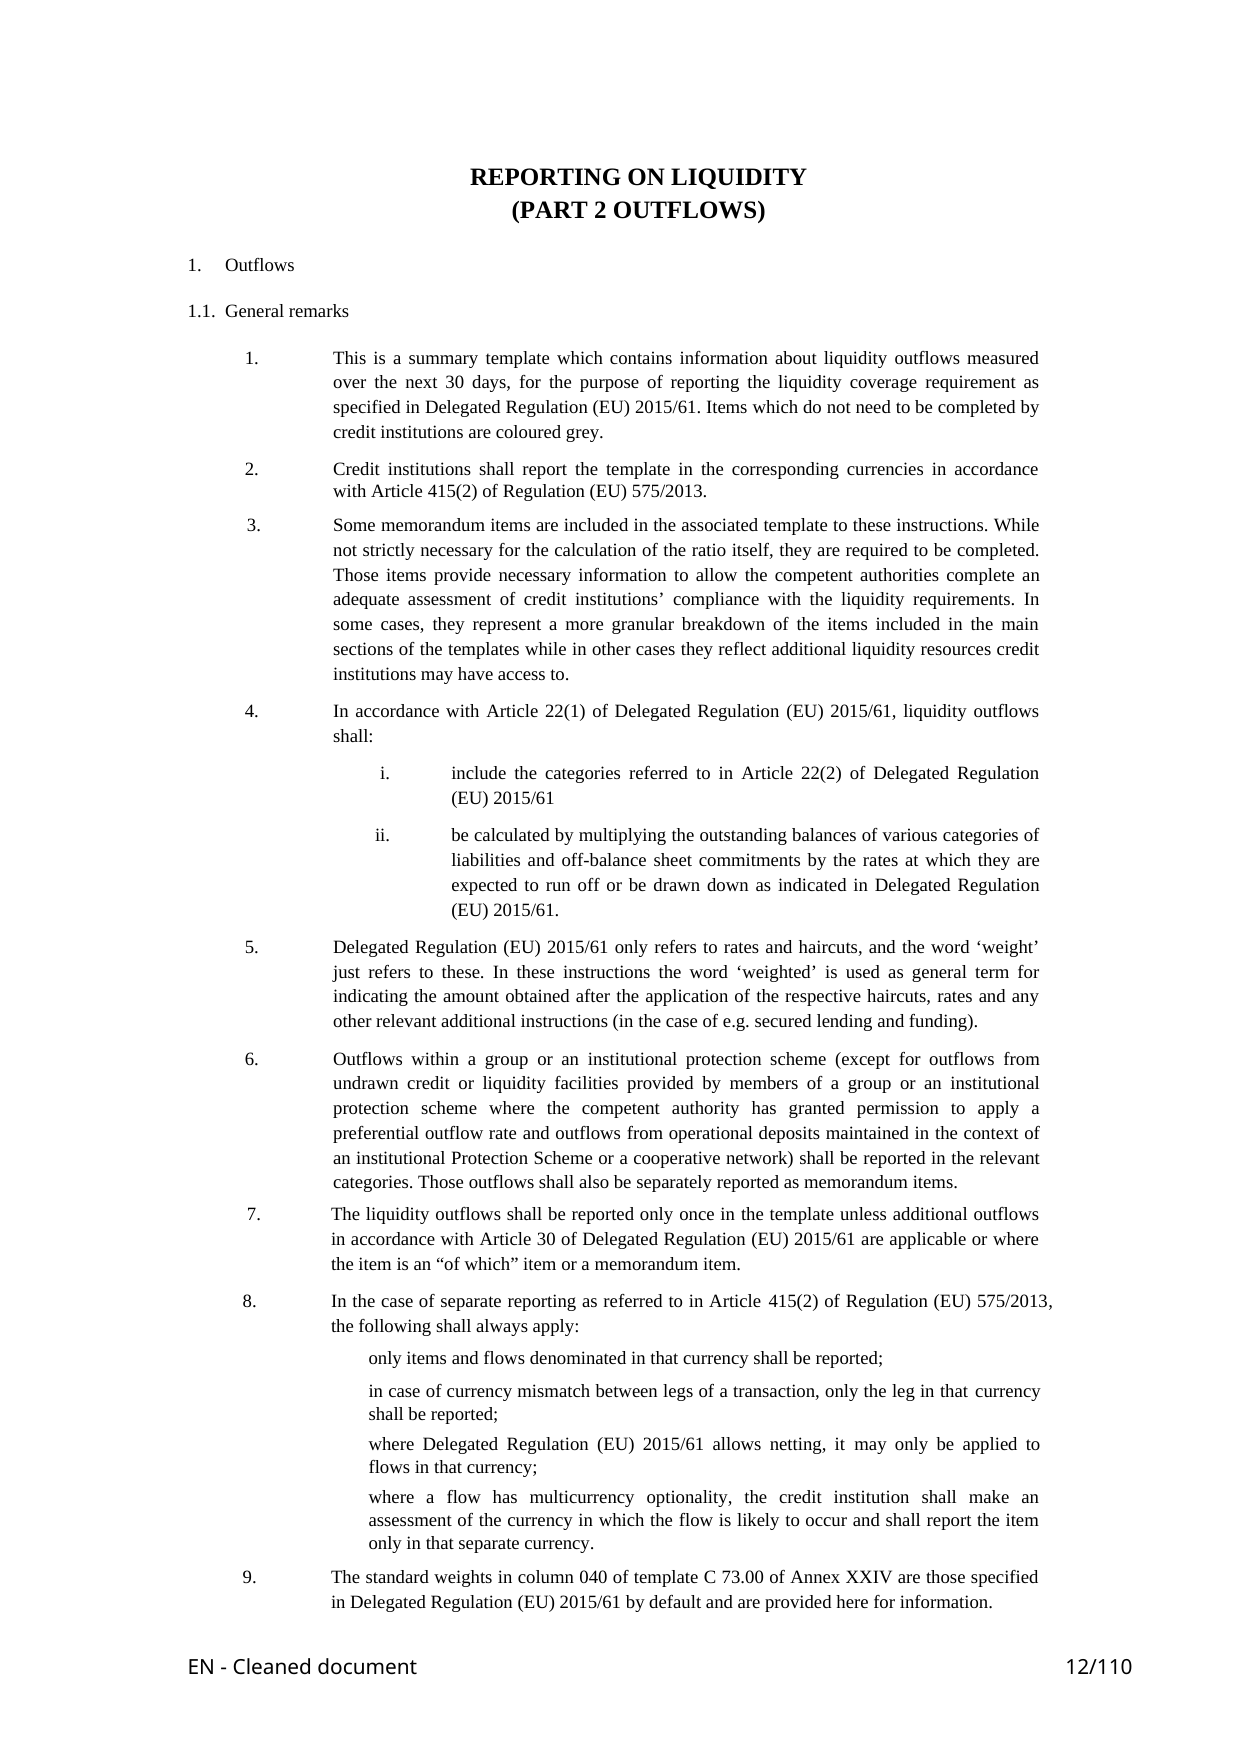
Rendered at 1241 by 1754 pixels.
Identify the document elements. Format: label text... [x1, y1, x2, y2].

text 7. The liquidity outflows shall be reported only once in the template unless additional outflows in accordance with Article 30 of Delegated Regulation (EU) 2015/61 are applicable or where the item is an “of which” item or a memorandum item. [247, 1203, 1041, 1274]
text REPORTING ON LIQUIDITY (PART 2 OUTFLOWS) [431, 162, 846, 224]
text 4. In accordance with Article 22(1) of Delegated Regulation (EU) 2015/61, liquidity outflows shall: [244, 700, 1041, 746]
text  where Delegated Regulation (EU) 2015/61 allows netting, it may only be applied to flows in that currency; [331, 1432, 1041, 1478]
text i. include the categories referred to in Article 22(2) of Delegated Regulation (EU) 2015/61 [380, 762, 1041, 808]
text 9. The standard weights in column 040 of template C 73.00 of Annex XXIV are those specified in Delegated Regulation (EU) 2015/61 by default and are provided here for information. [242, 1566, 1041, 1613]
text 8. In the case of separate reporting as referred to in Article 415(2) of Regulation (EU) 575/2013, the following shall always apply: [242, 1290, 1053, 1337]
list 1. Outflows [187, 253, 1053, 275]
text  where a flow has multicurrency optionality, the credit institution shall make an assessment of the currency in which the flow is likely to occur and shall report the item only in that separate currency. [331, 1486, 1040, 1554]
text 5. Delegated Regulation (EU) 2015/61 only refers to rates and haircuts, and the word ‘weight’ just refers to these. In these instructions the word ‘weighted’ is used as general term for indicating the amount obtained after the application of the respective haircuts, rates and any other relevant additional instructions (in the case of e.g. secured lending and funding). [244, 936, 1041, 1032]
list 1.1. General remarks [187, 300, 1053, 322]
text 1. This is a summary template which contains information about liquidity outflows measured over the next 30 days, for the purpose of reporting the liquidity coverage requirement as specified in Delegated Regulation (EU) 2015/61. Items which do not need to be completed by credit institutions are coloured grey. [244, 347, 1041, 443]
text 6. Outflows within a group or an institutional protection scheme (except for outflows from undrawn credit or liquidity facilities provided by members of a group or an institutional protection scheme where the competent authority has granted permission to apply a preferential outflow rate and outflows from operational deposits maintained in the context of an institutional Protection Scheme or a cooperative network) shall be reported in the relevant categories. Those outflows shall also be separately reported as memorandum items. [244, 1047, 1041, 1193]
text ii. be calculated by multiplying the outstanding balances of various categories of liabilities and off-balance sheet commitments by the rates at which they are expected to run off or be drawn down as indicated in Delegated Regulation (EU) 2015/61. [375, 824, 1041, 920]
text  only items and flows denominated in that currency shall be reported; [331, 1347, 1053, 1368]
text  in case of currency mismatch between legs of a transaction, only the leg in that currency shall be reported; [331, 1379, 1041, 1425]
text 2. Credit institutions shall report the template in the corresponding currencies in accordance with Article 415(2) of Regulation (EU) 575/2013. [244, 458, 1040, 501]
text 3. Some memorandum items are included in the associated template to these instructions. While not strictly necessary for the calculation of the ratio itself, they are required to be completed. Those items provide necessary information to allow the competent authorities complete an adequate assessment of credit institutions’ compliance with the liquidity requirements. In some cases, they represent a more granular breakdown of the items included in the main sections of the templates while in other cases they reflect additional liquidity resources credit institutions may have access to. [247, 514, 1041, 684]
